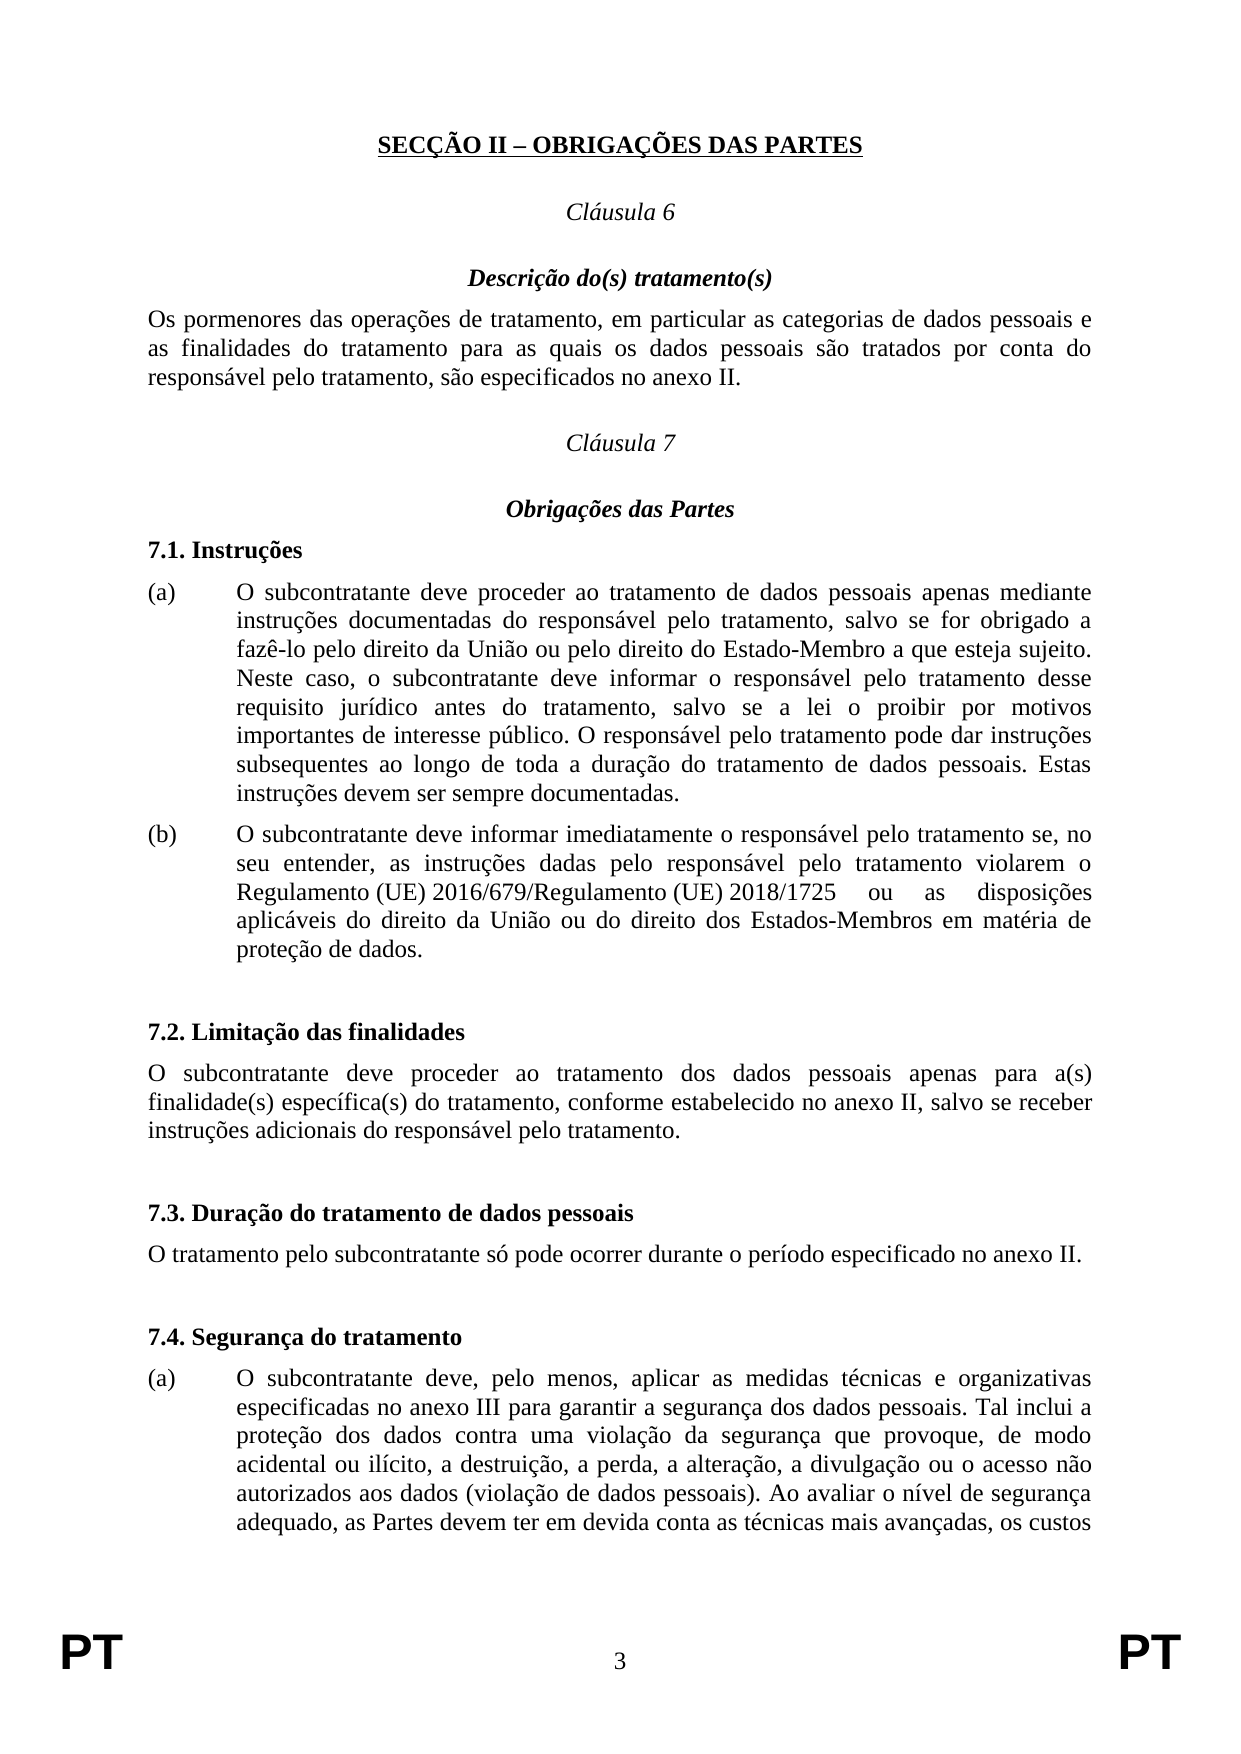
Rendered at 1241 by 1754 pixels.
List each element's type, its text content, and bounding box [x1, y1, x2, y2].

list O subcontratante deve proceder ao tratamento de dados pessoais apenas mediante instruções documentadas do responsável pelo tratamento, salvo se for obrigado a fazê-lo pelo direito da União ou pelo direito do Estado-Membro a que esteja sujeito. Neste caso, o subcontratante deve informar o responsável pelo tratamento desse requisito jurídico antes do tratamento, salvo se a lei o proibir por motivos importantes de interesse público. O responsável pelo tratamento pode dar instruções subsequentes ao longo de toda a duração do tratamento de dados pessoais. Estas instruções devem ser sempre documentadas. [148, 577, 1093, 807]
text 7.4. Segurança do tratamento [148, 1322, 1093, 1351]
text O subcontratante deve informar imediatamente o responsável pelo tratamento se, no seu entender, as instruções dadas pelo responsável pelo tratamento violarem o Regulamento (UE) 2016/679/Regulamento (UE) 2018/1725 ou as disposições aplicáveis do direito da União ou do direito dos Estados-Membros em matéria de proteção de dados. [148, 819, 1093, 963]
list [148, 1363, 1093, 1536]
text Obrigações das Partes [148, 494, 1093, 523]
text SECÇÃO II – OBRIGAÇÕES DAS PARTES [148, 131, 1093, 159]
text O subcontratante deve proceder ao tratamento dos dados pessoais apenas para a(s) finalidade(s) específica(s) do tratamento, conforme estabelecido no anexo II, salvo se receber instruções adicionais do responsável pelo tratamento. [148, 1058, 1093, 1144]
text O tratamento pelo subcontratante só pode ocorrer durante o período especificado no anexo II. [148, 1239, 1093, 1268]
text Cláusula 6 [148, 197, 1093, 226]
text 7.3. Duração do tratamento de dados pessoais [148, 1198, 1093, 1227]
text 7.1. Instruções [148, 536, 1093, 564]
text Descrição do(s) tratamento(s) [148, 263, 1093, 292]
text 7.2. Limitação das finalidades [148, 1017, 1093, 1046]
text Os pormenores das operações de tratamento, em particular as categorias de dados pessoais e as finalidades do tratamento para as quais os dados pessoais são tratados por conta do responsável pelo tratamento, são especificados no anexo II. [148, 304, 1093, 391]
text Cláusula 7 [148, 428, 1093, 457]
